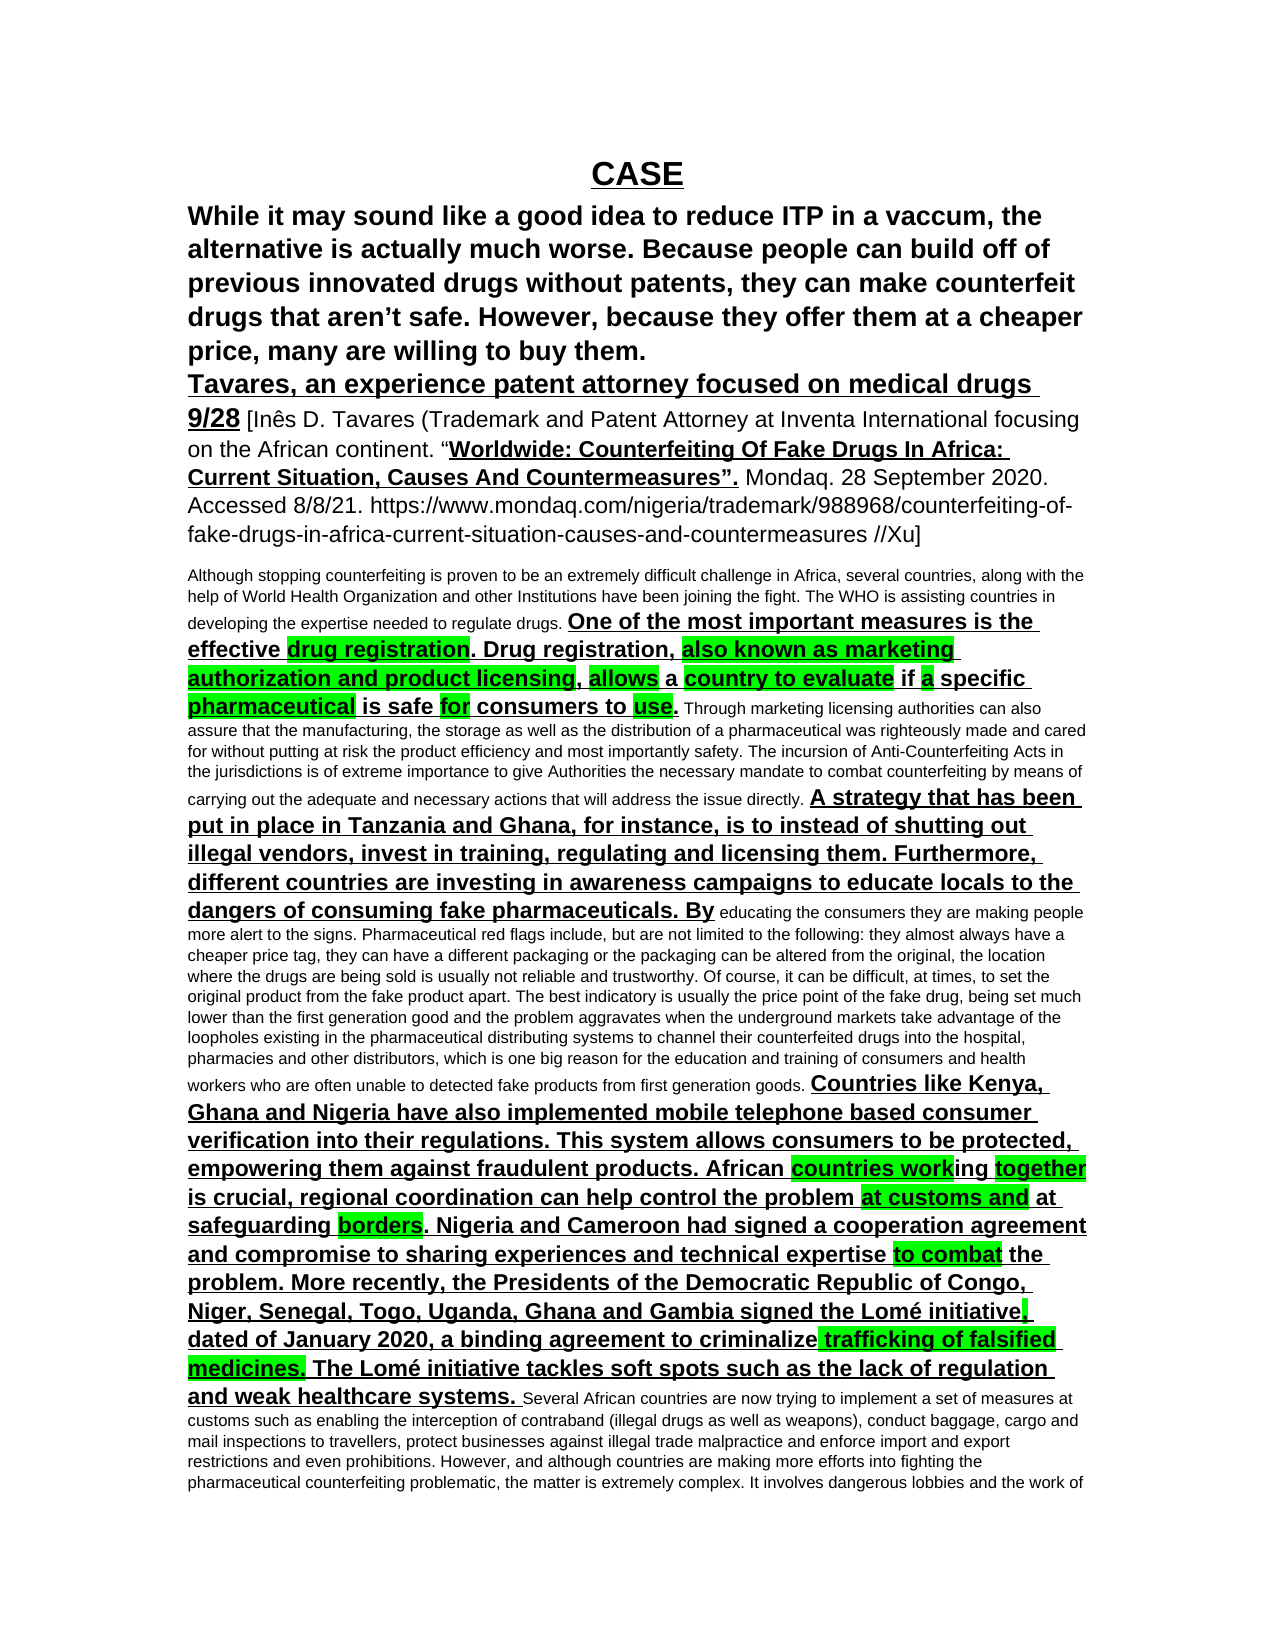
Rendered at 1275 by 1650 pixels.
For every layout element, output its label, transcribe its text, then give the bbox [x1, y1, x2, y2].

subtitle CASE [187, 154, 1087, 193]
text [187, 1236, 1087, 1492]
text Tavares, an experience patent attorney focused on medical drugs 9/28 [Inês D. Tavares (Trademark and Patent Attorney at Inventa International focusing on the African continent. “Worldwide: Counterfeiting Of Fake Drugs In Africa: Current Situation, Causes And Countermeasures”. Mondaq. 28 September 2020. Accessed 8/8/21. https://www.mondaq.com/nigeria/trademark/988968/counterfeiting-of-fake-drugs-in-africa-current-situation-causes-and-countermeasures //Xu] [187, 368, 1087, 547]
subtitle While it may sound like a good idea to reduce ITP in a vaccum, the alternative is actually much worse. Because people can build off of previous innovated drugs without patents, they can make counterfeit drugs that aren’t safe. However, because they offer them at a cheaper price, many are willing to buy them. [187, 200, 1087, 366]
